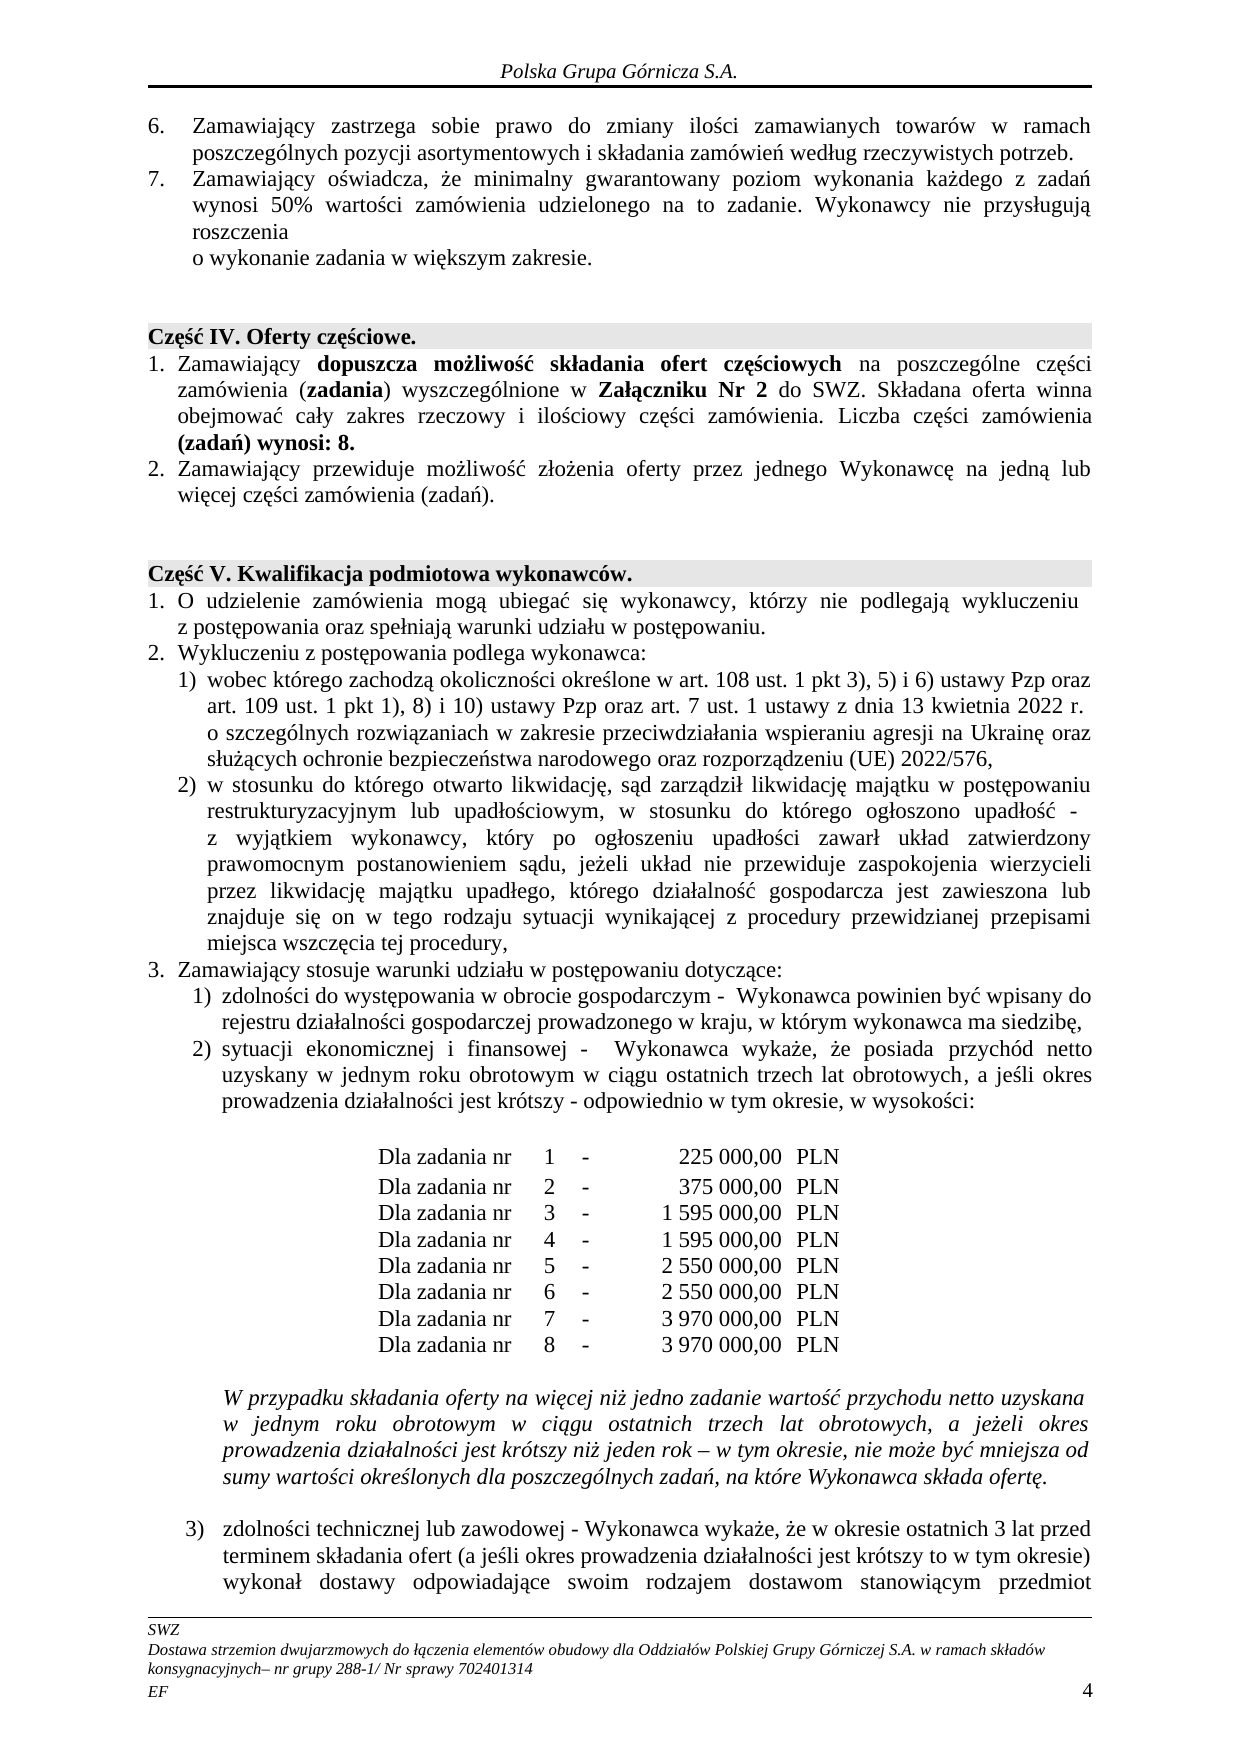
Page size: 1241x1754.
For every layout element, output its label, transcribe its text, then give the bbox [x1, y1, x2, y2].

table_header 1 [524, 1140, 574, 1173]
list Zamawiający dopuszcza możliwość składania ofert częściowych na poszczególne części zamówienia (zadania) wyszczególnione w Załączniku Nr 2 do SWZ. Składana oferta winna obejmować cały zakres rzeczowy i ilościowy części zamówienia. Liczba części zamówienia (zadań) wynosi: 8. [148, 349, 1092, 455]
table_cell - [574, 1173, 610, 1199]
table_cell 5 [524, 1252, 574, 1278]
subtitle Część V. Kwalifikacja podmiotowa wykonawców. [148, 560, 1092, 587]
table_cell 3 970 000,00 [610, 1305, 789, 1331]
table_header - [574, 1140, 610, 1173]
table_cell 3 970 000,00 [610, 1331, 789, 1357]
list W przypadku składania oferty na więcej niż jedno zadanie wartość przychodu netto uzyskana w jednym roku obrotowym w ciągu ostatnich trzech lat obrotowych, a jeżeli okres prowadzenia działalności jest krótszy niż jeden rok – w tym okresie, nie może być mniejsza od sumy wartości określonych dla poszczególnych zadań, na które Wykonawca składa ofertę. [223, 1384, 1092, 1489]
table_header Dla zadania nr [365, 1140, 524, 1173]
table_cell - [574, 1199, 610, 1226]
table_cell - [574, 1252, 610, 1278]
table_cell Dla zadania nr [365, 1305, 524, 1331]
table_cell - [574, 1305, 610, 1331]
list w stosunku do którego otwarto likwidację, sąd zarządził likwidację majątku w postępowaniu restrukturyzacyjnym lub upadłościowym, w stosunku do którego ogłoszono upadłość - z wyjątkiem wykonawcy, który po ogłoszeniu upadłości zawarł układ zatwierdzony prawomocnym postanowieniem sądu, jeżeli układ nie przewiduje zaspokojenia wierzycieli przez likwidację majątku upadłego, którego działalność gospodarcza jest zawieszona lub znajduje się on w tego rodzaju sytuacji wynikającej z procedury przewidzianej przepisami miejsca wszczęcia tej procedury, [177, 771, 1092, 956]
table_cell Dla zadania nr [365, 1226, 524, 1252]
table_cell Dla zadania nr [365, 1173, 524, 1199]
table_cell 6 [524, 1278, 574, 1305]
list Zamawiający stosuje warunki udziału w postępowaniu dotyczące: [148, 956, 1092, 982]
table_cell PLN [789, 1226, 875, 1252]
table_cell Dla zadania nr [365, 1199, 524, 1226]
table_cell 1 595 000,00 [610, 1199, 789, 1226]
table_cell PLN [789, 1305, 875, 1331]
table_cell 7 [524, 1305, 574, 1331]
table_cell Dla zadania nr [365, 1278, 524, 1305]
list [185, 1516, 1092, 1594]
table_cell 4 [524, 1226, 574, 1252]
table_cell PLN [789, 1199, 875, 1226]
table_cell Dla zadania nr [365, 1331, 524, 1357]
list sytuacji ekonomicznej i finansowej - Wykonawca wykaże, że posiada przychód netto uzyskany w jednym roku obrotowym w ciągu ostatnich trzech lat obrotowych, a jeśli okres prowadzenia działalności jest krótszy - odpowiednio w tym okresie, w wysokości: [192, 1035, 1092, 1114]
table_cell - [574, 1226, 610, 1252]
list wobec którego zachodzą okoliczności określone w art. 108 ust. 1 pkt 3), 5) i 6) ustawy Pzp oraz art. 109 ust. 1 pkt 1), 8) i 10) ustawy Pzp oraz art. 7 ust. 1 ustawy z dnia 13 kwietnia 2022 r. o szczególnych rozwiązaniach w zakresie przeciwdziałania wspieraniu agresji na Ukrainę oraz służących ochronie bezpieczeństwa narodowego oraz rozporządzeniu (UE) 2022/576, [177, 666, 1092, 771]
subtitle Część IV. Oferty częściowe. [148, 323, 1092, 349]
list Zamawiający przewiduje możliwość złożenia oferty przez jednego Wykonawcę na jedną lub więcej części zamówienia (zadań). [148, 455, 1092, 508]
table_cell Dla zadania nr [365, 1252, 524, 1278]
table_cell PLN [789, 1173, 875, 1199]
table_cell - [574, 1278, 610, 1305]
table_header PLN [789, 1140, 875, 1173]
list Zamawiający oświadcza, że minimalny gwarantowany poziom wykonania każdego z zadań wynosi 50% wartości zamówienia udzielonego na to zadanie. Wykonawcy nie przysługują roszczenia o wykonanie zadania w większym zakresie. [148, 165, 1092, 271]
list Zamawiający zastrzega sobie prawo do zmiany ilości zamawianych towarów w ramach poszczególnych pozycji asortymentowych i składania zamówień według rzeczywistych potrzeb. [148, 112, 1092, 165]
list O udzielenie zamówienia mogą ubiegać się wykonawcy, którzy nie podlegają wykluczeniu z postępowania oraz spełniają warunki udziału w postępowaniu. [148, 587, 1092, 639]
table_cell 375 000,00 [610, 1173, 789, 1199]
table_cell 1 595 000,00 [610, 1226, 789, 1252]
table_cell 2 550 000,00 [610, 1252, 789, 1278]
list Wykluczeniu z postępowania podlega wykonawca: [148, 639, 1092, 666]
table_cell PLN [789, 1331, 875, 1357]
table_header 225 000,00 [610, 1140, 789, 1173]
table_cell PLN [789, 1252, 875, 1278]
list zdolności do występowania w obrocie gospodarczym - Wykonawca powinien być wpisany do rejestru działalności gospodarczej prowadzonego w kraju, w którym wykonawca ma siedzibę, [192, 982, 1092, 1035]
table_cell 2 550 000,00 [610, 1278, 789, 1305]
table_cell PLN [789, 1278, 875, 1305]
table_cell 2 [524, 1173, 574, 1199]
table_cell - [574, 1331, 610, 1357]
table_cell 8 [524, 1331, 574, 1357]
table_cell 3 [524, 1199, 574, 1226]
